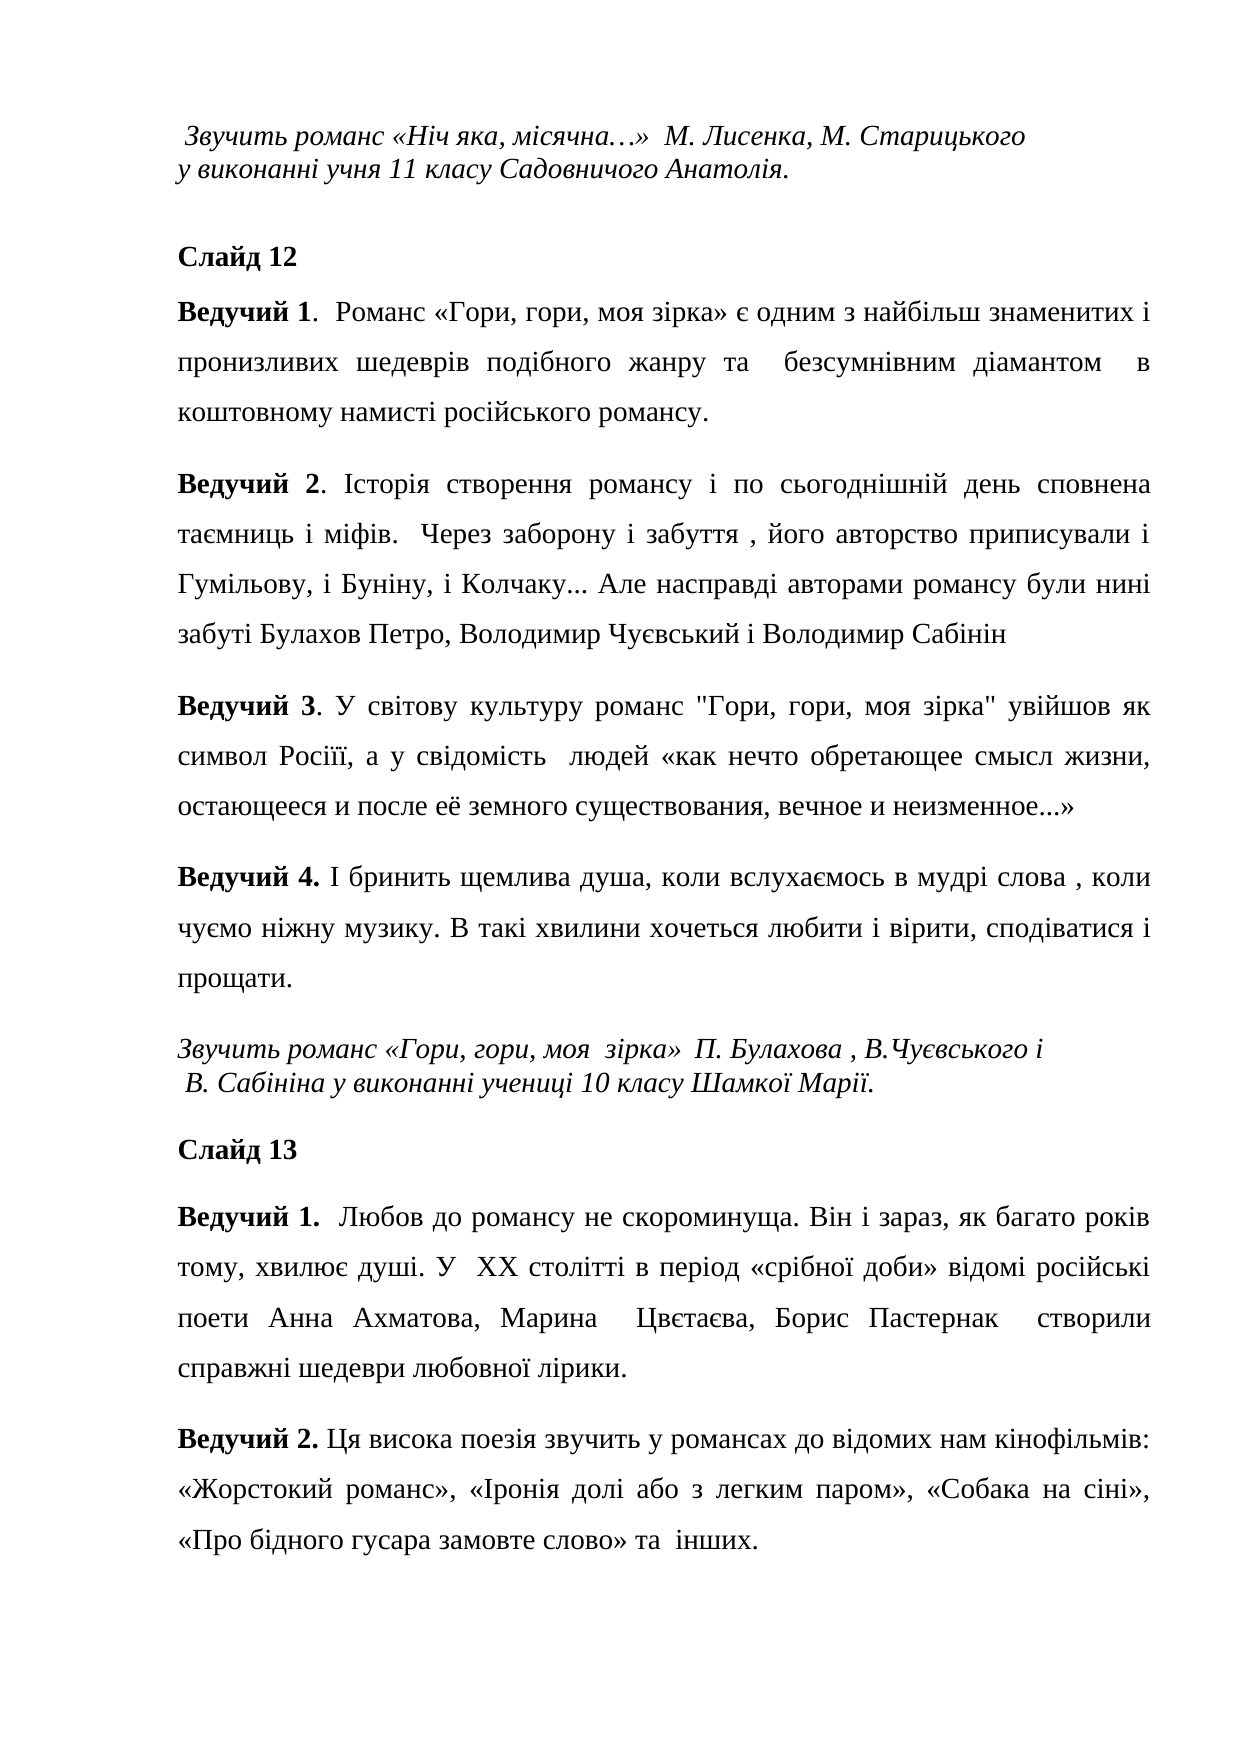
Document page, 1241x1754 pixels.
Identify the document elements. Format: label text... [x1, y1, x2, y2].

text Слайд 12 [177, 239, 1152, 273]
text Ведучий 3. У світову культуру романс "Гори, гори, моя зірка" увійшов як символ Росіїї, а у свідомість людей «как нечто обретающее смысл жизни, остающееся и после её земного существования, вечное и неизменное...» [177, 688, 1152, 822]
text Звучить романс «Гори, гори, моя зірка» П. Булахова , В.Чуєвського і [177, 1031, 1152, 1065]
text Ведучий 2. Історія створення романсу і по сьогоднішній день сповнена таємниць і міфів. Через заборону і забуття , його авторство приписували і Гумільову, і Буніну, і Колчаку... Але насправді авторами романсу були нині забуті Булахов Петро, Володимир Чуєвський і Володимир Сабінін [177, 466, 1152, 650]
text Ведучий 2. Ця висока поезія звучить у романсах до відомих нам кінофільмів: «Жорстокий романс», «Іронія долі або з легким паром», «Собака на сіні», «Про бідного гусара замовте слово» та інших. [177, 1421, 1152, 1555]
text Ведучий 4. І бринить щемлива душа, коли вслухаємось в мудрі слова , коли чуємо ніжну музику. В такі хвилини хочеться любити і вірити, сподіватися і прощати. [177, 859, 1152, 994]
text Ведучий 1. Романс «Гори, гори, моя зірка» є одним з найбільш знаменитих і пронизливих шедеврів подібного жанру та безсумнівним діамантом в коштовному намисті російського романсу. [177, 294, 1152, 428]
text у виконанні учня 11 класу Садовничого Анатолія. [177, 152, 1152, 185]
text В. Сабініна у виконанні учениці 10 класу Шамкої Марії. [177, 1065, 1152, 1098]
text Слайд 13 [177, 1132, 1152, 1166]
text Звучить романс «Ніч яка, місячна…» М. Лисенка, М. Старицького [177, 118, 1152, 152]
text Ведучий 1. Любов до романсу не скороминуща. Він і зараз, як багато років тому, хвилює душі. У ХХ столітті в період «срібної доби» відомі російські поети Анна Ахматова, Марина Цвєтаєва, Борис Пастернак створили справжні шедеври любовної лірики. [177, 1199, 1152, 1383]
